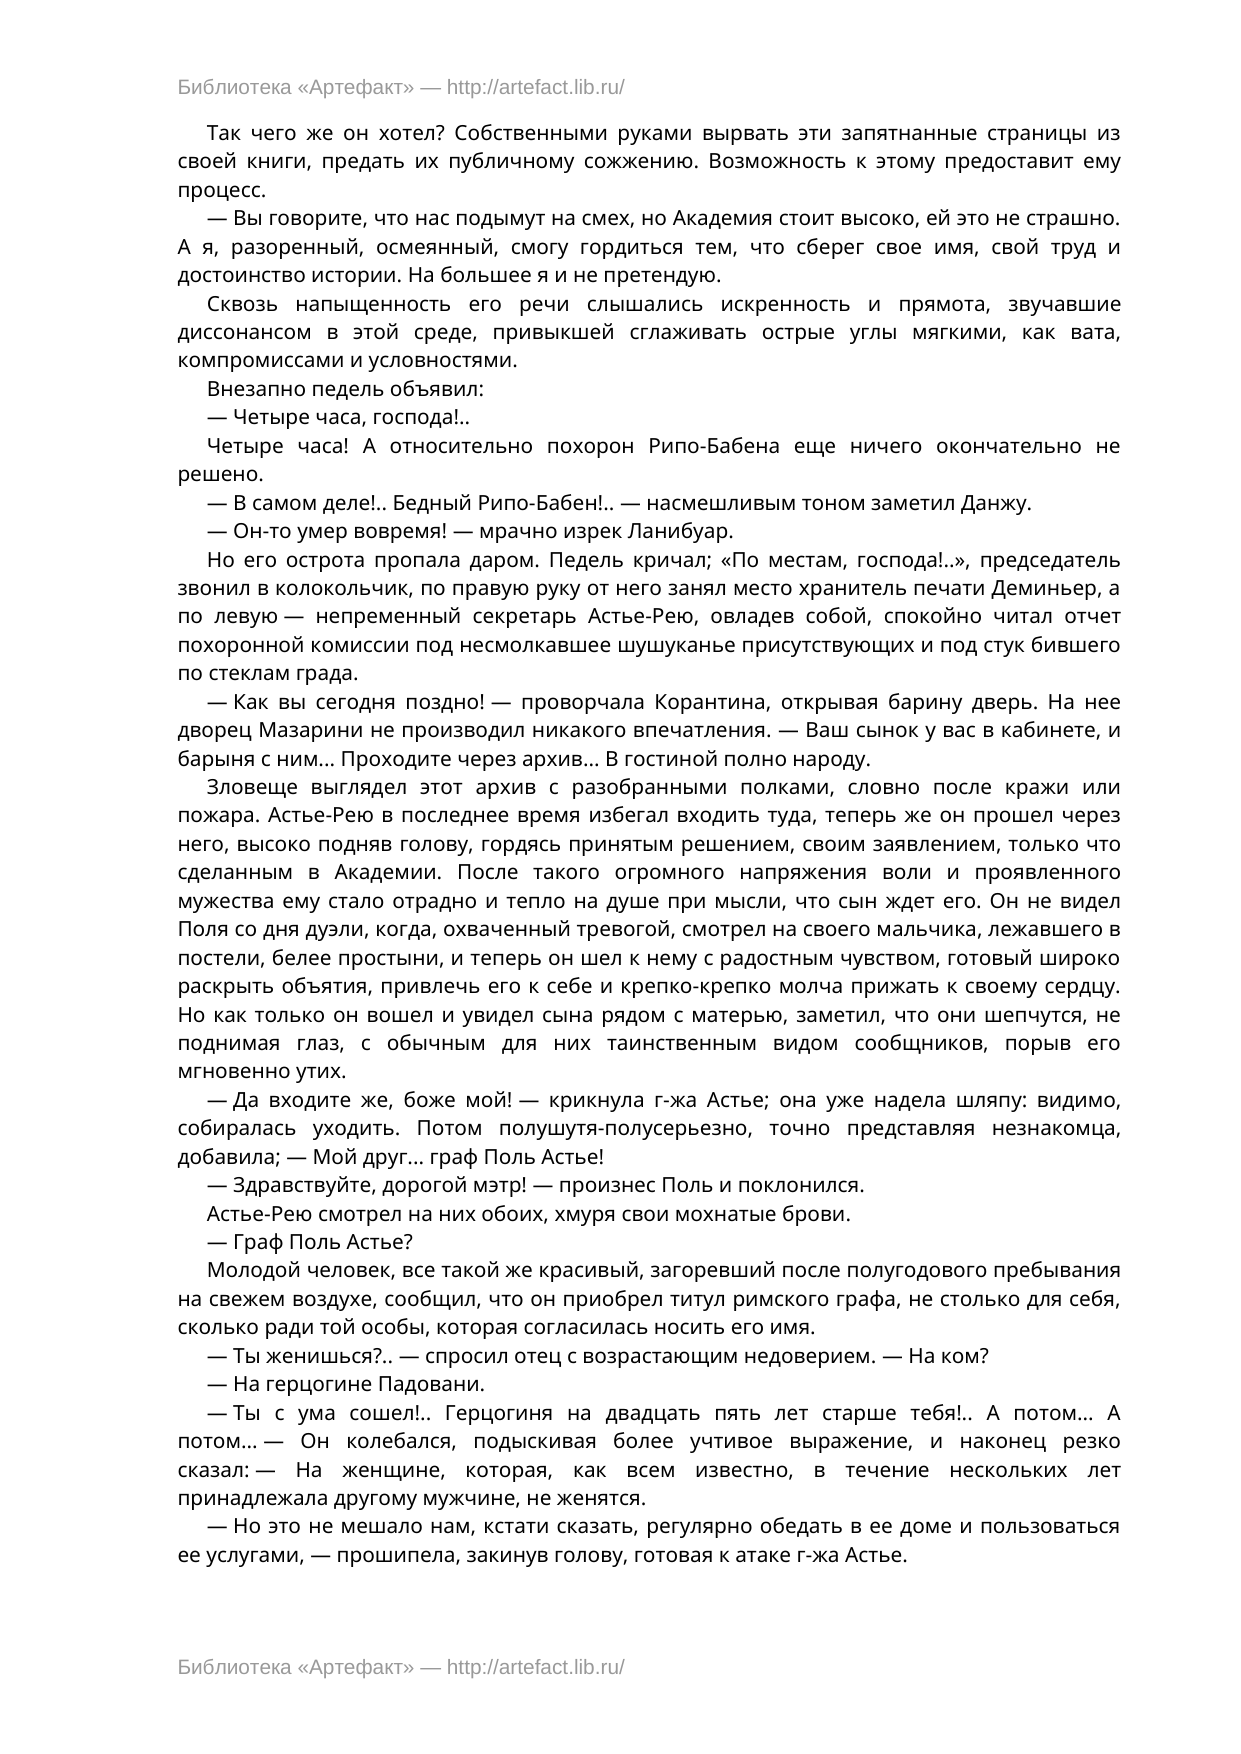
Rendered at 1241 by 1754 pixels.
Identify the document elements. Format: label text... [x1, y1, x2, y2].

text Так чего же он хотел? Собственными руками вырвать эти запятнанные страницы из своей книги, предать их публичному сожжению. Возможность к этому предоставит ему процесс. [177, 118, 1122, 203]
text — Ты женишься?.. — спросил отец с возрастающим недоверием. — На ком? [177, 1341, 1122, 1369]
text — Но это не мешало нам, кстати сказать, регулярно обедать в ее доме и пользоваться ее услугами, — прошипела, закинув голову, готовая к атаке г-жа Астье. [177, 1512, 1122, 1568]
text — Да входите же, боже мой! — крикнула г-жа Астье; она уже надела шляпу: видимо, собиралась уходить. Потом полушутя-полусерьезно, точно представляя незнакомца, добавила; — Мой друг... граф Поль Астье! [177, 1085, 1122, 1170]
text — Четыре часа, господа!.. [177, 402, 1122, 431]
text — Граф Поль Астье? [177, 1227, 1122, 1256]
text Четыре часа! А относительно похорон Рипо-Бабена еще ничего окончательно не решено. [177, 431, 1122, 488]
text Внезапно педель объявил: [177, 374, 1122, 402]
text — Как вы сегодня поздно! — проворчала Корантина, открывая барину дверь. На нее дворец Мазарини не производил никакого впечатления. — Ваш сынок у вас в кабинете, и барыня с ним... Проходите через архив... В гостиной полно народу. [177, 687, 1122, 772]
text Зловеще выглядел этот архив с разобранными полками, словно после кражи или пожара. Астье-Рею в последнее время избегал входить туда, теперь же он прошел через него, высоко подняв голову, гордясь принятым решением, своим заявлением, только что сделанным в Академии. После такого огромного напряжения воли и проявленного мужества ему стало отрадно и тепло на душе при мысли, что сын ждет его. Он не видел Поля со дня дуэли, когда, охваченный тревогой, смотрел на своего мальчика, лежавшего в постели, белее простыни, и теперь он шел к нему с радостным чувством, готовый широко раскрыть объятия, привлечь его к себе и крепко-крепко молча прижать к своему сердцу. Но как только он вошел и увидел сына рядом с матерью, заметил, что они шепчутся, не поднимая глаз, с обычным для них таинственным видом сообщников, порыв его мгновенно утих. [177, 772, 1122, 1085]
text Астье-Рею смотрел на них обоих, хмуря свои мохнатые брови. [177, 1199, 1122, 1227]
text — Он-то умер вовремя! — мрачно изрек Ланибуар. [177, 516, 1122, 545]
text — Ты с ума сошел!.. Герцогиня на двадцать пять лет старше тебя!.. А потом... А потом... — Он колебался, подыскивая более учтивое выражение, и наконец резко сказал: — На женщине, которая, как всем известно, в течение нескольких лет принадлежала другому мужчине, не женятся. [177, 1398, 1122, 1512]
text Сквозь напыщенность его речи слышались искренность и прямота, звучавшие диссонансом в этой среде, привыкшей сглаживать острые углы мягкими, как вата, компромиссами и условностями. [177, 289, 1122, 374]
text Но его острота пропала даром. Педель кричал; «По местам, господа!..», председатель звонил в колокольчик, по правую руку от него занял место хранитель печати Деминьер, а по левую — непременный секретарь Астье-Рею, овладев собой, спокойно читал отчет похоронной комиссии под несмолкавшее шушуканье присутствующих и под стук бившего по стеклам града. [177, 545, 1122, 687]
text — Здравствуйте, дорогой мэтр! — произнес Поль и поклонился. [177, 1170, 1122, 1199]
text Молодой человек, все такой же красивый, загоревший после полугодового пребывания на свежем воздухе, сообщил, что он приобрел титул римского графа, не столько для себя, сколько ради той особы, которая согласилась носить его имя. [177, 1256, 1122, 1341]
text — На герцогине Падовани. [177, 1369, 1122, 1398]
text — В самом деле!.. Бедный Рипо-Бабен!.. — насмешливым тоном заметил Данжу. [177, 488, 1122, 516]
text — Вы говорите, что нас подымут на смех, но Академия стоит высоко, ей это не страшно. А я, разоренный, осмеянный, смогу гордиться тем, что сберег свое имя, свой труд и достоинство истории. На большее я и не претендую. [177, 203, 1122, 289]
